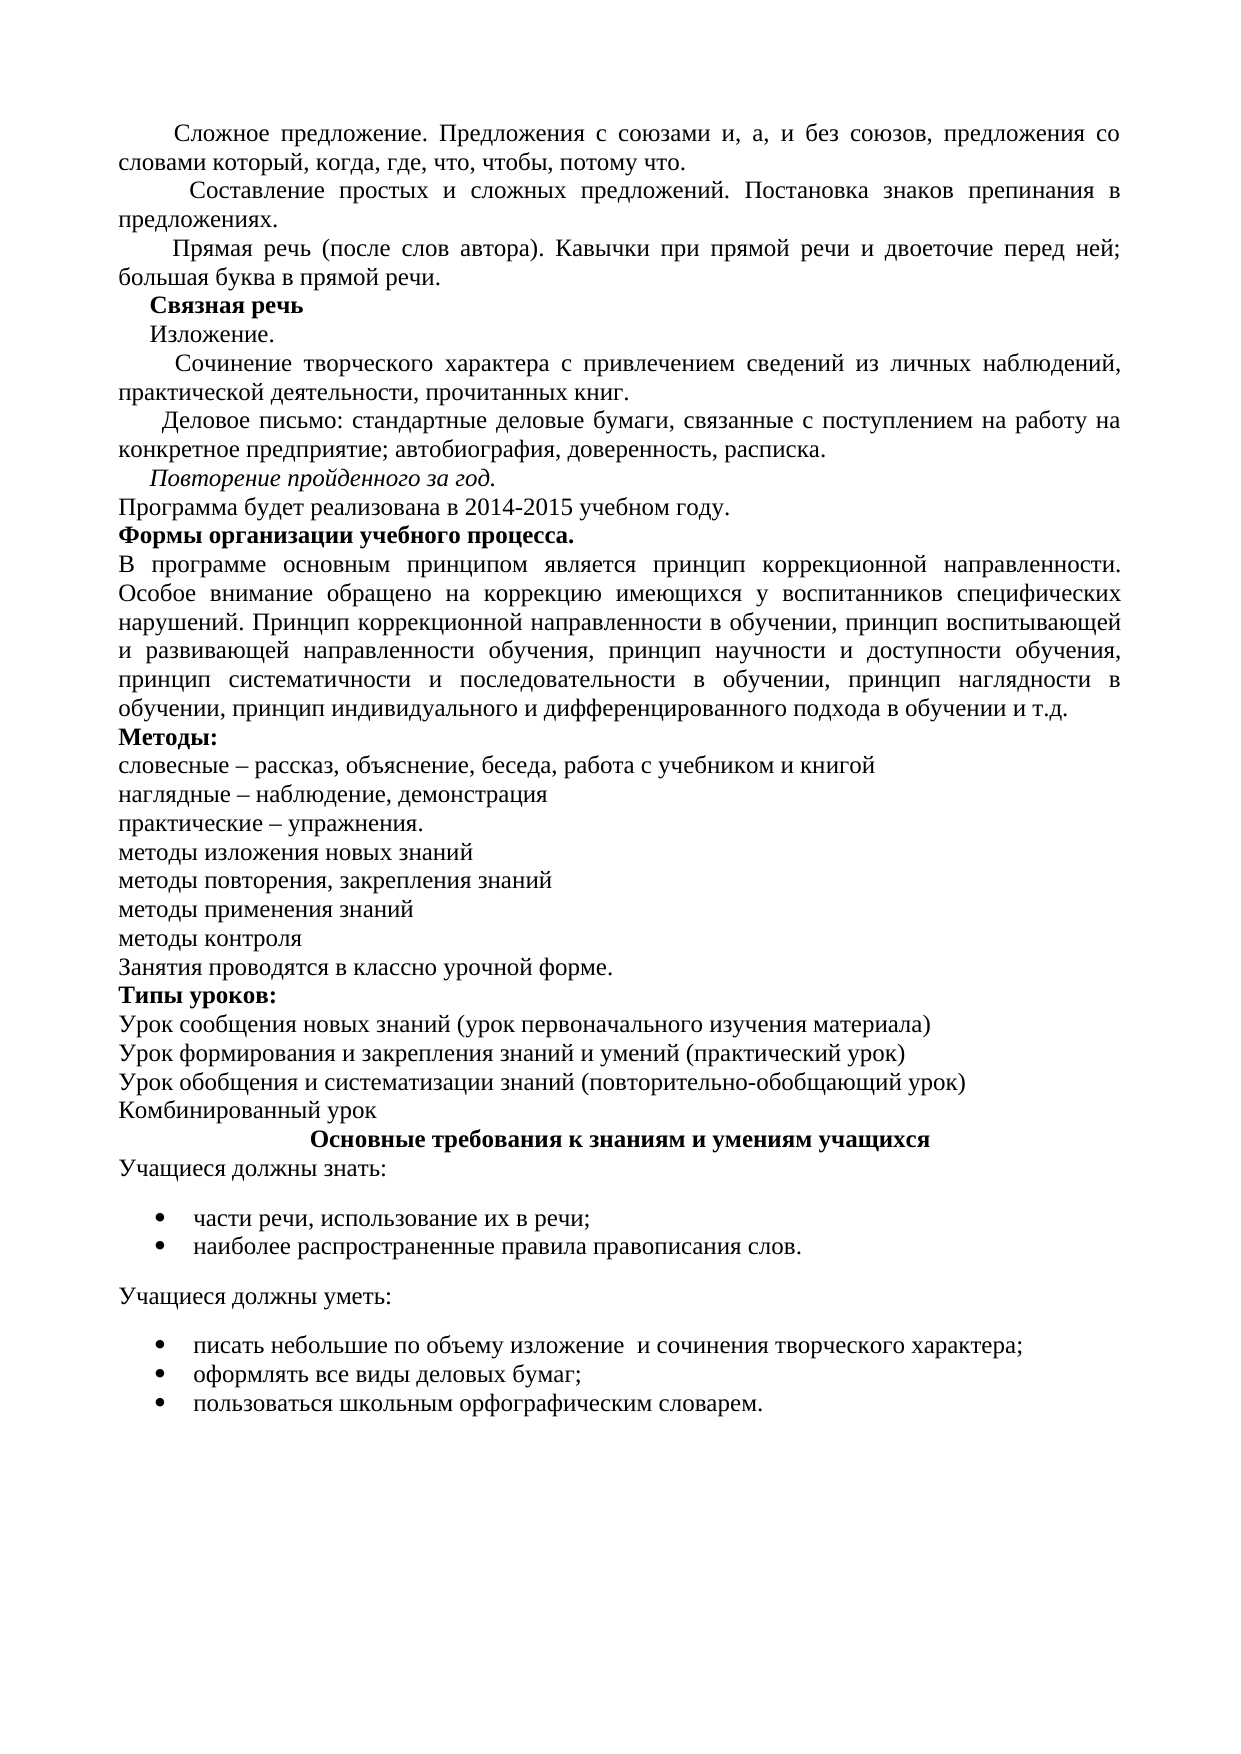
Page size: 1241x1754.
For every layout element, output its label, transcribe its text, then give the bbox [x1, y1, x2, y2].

text методы применения знаний [118, 894, 1122, 923]
list части речи, использование их в речи; [156, 1203, 1122, 1231]
list наиболее распространенные правила правописания слов. [156, 1231, 1122, 1260]
list оформлять все виды деловых бумаг; [156, 1359, 1122, 1388]
text Повторение пройденного за год. [118, 463, 1122, 492]
list писать небольшие по объему изложение и сочинения творческого характера; [156, 1331, 1122, 1359]
text Основные требования к знаниям и умениям учащихся [118, 1124, 1122, 1153]
text Занятия проводятся в классно урочной форме. [118, 952, 1122, 981]
text наглядные – наблюдение, демонстрация [118, 779, 1122, 808]
text словесные – рассказ, объяснение, беседа, работа с учебником и книгой [118, 751, 1122, 779]
text Программа будет реализована в 2014-2015 учебном году. [118, 492, 1122, 521]
text Составление простых и сложных предложений. Постановка знаков препинания в предложениях. [118, 176, 1122, 233]
text Изложение. [118, 319, 1122, 348]
text методы повторения, закрепления знаний [118, 866, 1122, 894]
text Комбинированный урок [118, 1096, 1122, 1124]
text Учащиеся должны уметь: [118, 1281, 1122, 1310]
list пользоваться школьным орфографическим словарем. [156, 1388, 1122, 1417]
text Формы организации учебного процесса. [118, 521, 1122, 549]
text Сложное предложение. Предложения с союзами и, а, и без союзов, предложения со словами который, когда, где, что, чтобы, потому что. [118, 118, 1122, 176]
text Сочинение творческого характера с привлечением сведений из личных наблюдений, практической деятельности, прочитанных книг. [118, 348, 1122, 406]
text Урок обобщения и систематизации знаний (повторительно-обобщающий урок) [118, 1067, 1122, 1096]
text Связная речь [118, 291, 1122, 319]
text Деловое письмо: стандартные деловые бумаги, связанные с поступлением на работу на конкретное предприятие; автобиография, доверенность, расписка. [118, 406, 1122, 463]
text Прямая речь (после слов автора). Кавычки при прямой речи и двоеточие перед ней; большая буква в прямой речи. [118, 233, 1122, 291]
text В программе основным принципом является принцип коррекционной направленности. Особое внимание обращено на коррекцию имеющихся у воспитанников специфических нарушений. Принцип коррекционной направленности в обучении, принцип воспитывающей и развивающей направленности обучения, принцип научности и доступности обучения, принцип систематичности и последовательности в обучении, принцип наглядности в обучении, принцип индивидуального и дифференцированного подхода в обучении и т.д. [118, 549, 1122, 722]
text методы контроля [118, 923, 1122, 952]
text Урок формирования и закрепления знаний и умений (практический урок) [118, 1038, 1122, 1067]
text Типы уроков: [118, 981, 1122, 1009]
text практические – упражнения. [118, 808, 1122, 837]
text Учащиеся должны знать: [118, 1153, 1122, 1182]
text методы изложения новых знаний [118, 837, 1122, 866]
text Урок сообщения новых знаний (урок первоначального изучения материала) [118, 1009, 1122, 1038]
text Методы: [118, 722, 1122, 751]
